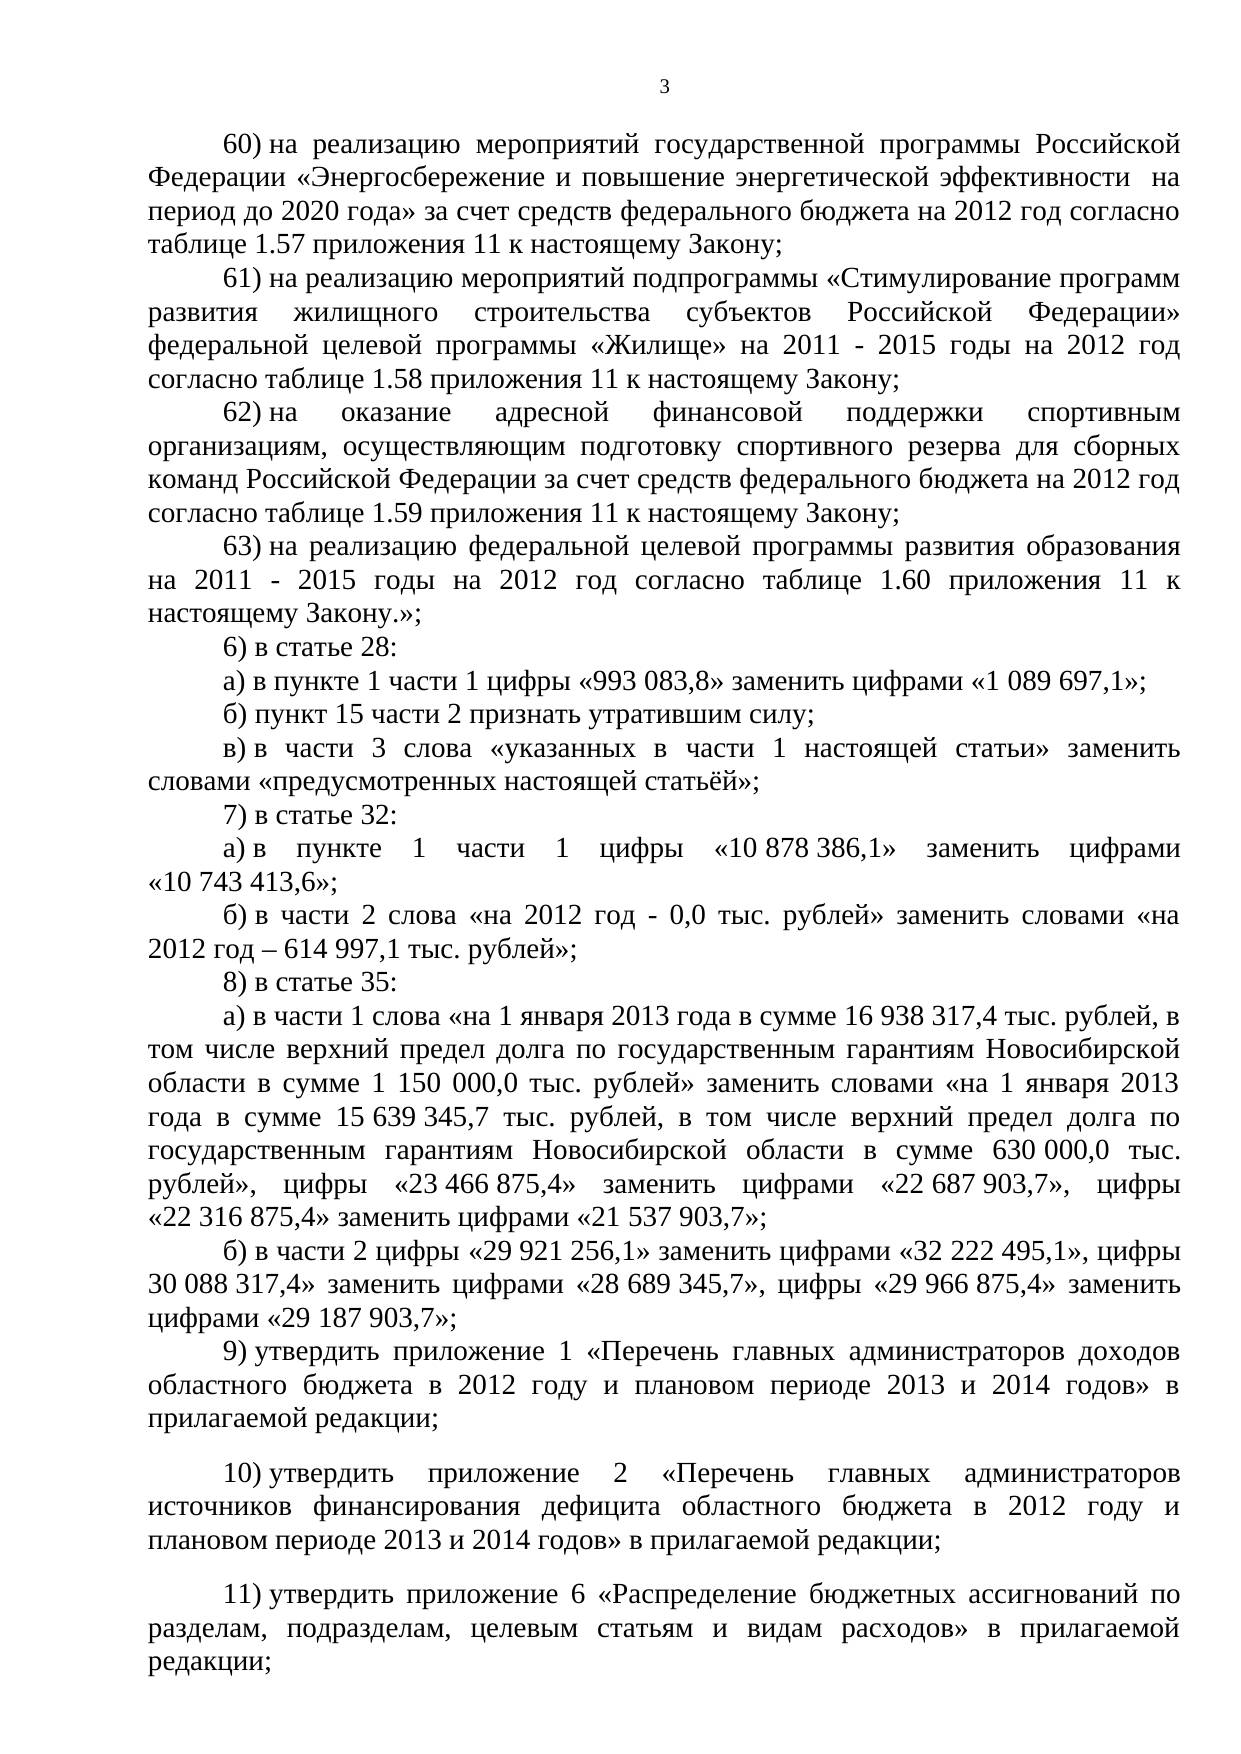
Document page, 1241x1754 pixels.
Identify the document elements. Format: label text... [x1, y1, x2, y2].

text 8) в статье 35: [148, 964, 1181, 998]
text 61) на реализацию мероприятий подпрограммы «Стимулирование программ развития жилищного строительства субъектов Российской Федерации» федеральной целевой программы «Жилище» на 2011 - 2015 годы на 2012 год согласно таблице 1.58 приложения 11 к настоящему Закону; [148, 260, 1181, 394]
text б) пункт 15 части 2 признать утратившим силу; [148, 696, 1181, 730]
text 9) утвердить приложение 1 «Перечень главных администраторов доходов областного бюджета в 2012 году и плановом периоде 2013 и 2014 годов» в прилагаемой редакции; [148, 1333, 1181, 1434]
text а) в части 1 слова «на 1 января 2013 года в сумме 16 938 317,4 тыс. рублей, в том числе верхний предел долга по государственным гарантиям Новосибирской области в сумме 1 150 000,0 тыс. рублей» заменить словами «на 1 января 2013 года в сумме 15 639 345,7 тыс. рублей, в том числе верхний предел долга по государственным гарантиям Новосибирской области в сумме 630 000,0 тыс. рублей», цифры «23 466 875,4» заменить цифрами «22 687 903,7», цифры «22 316 875,4» заменить цифрами «21 537 903,7»; [148, 998, 1181, 1233]
text б) в части 2 цифры «29 921 256,1» заменить цифрами «32 222 495,1», цифры 30 088 317,4» заменить цифрами «28 689 345,7», цифры «29 966 875,4» заменить цифрами «29 187 903,7»; [148, 1233, 1181, 1333]
text в) в части 3 слова «указанных в части 1 настоящей статьи» заменить словами «предусмотренных настоящей статьёй»; [148, 730, 1181, 797]
text 10) утвердить приложение 2 «Перечень главных администраторов источников финансирования дефицита областного бюджета в 2012 году и плановом периоде 2013 и 2014 годов» в прилагаемой редакции; [148, 1455, 1181, 1556]
text 7) в статье 32: [148, 797, 1181, 830]
text 63) на реализацию федеральной целевой программы развития образования на 2011 - 2015 годы на 2012 год согласно таблице 1.60 приложения 11 к настоящему Закону.»; [148, 528, 1181, 629]
text 6) в статье 28: [148, 629, 1181, 663]
text 11) утвердить приложение 6 «Распределение бюджетных ассигнований по разделам, подразделам, целевым статьям и видам расходов» в прилагаемой редакции; [148, 1576, 1181, 1677]
text 62) на оказание адресной финансовой поддержки спортивным организациям, осуществляющим подготовку спортивного резерва для сборных команд Российской Федерации за счет средств федерального бюджета на 2012 год согласно таблице 1.59 приложения 11 к настоящему Закону; [148, 394, 1181, 528]
text 60) на реализацию мероприятий государственной программы Российской Федерации «Энергосбережение и повышение энергетической эффективности на период до 2020 года» за счет средств федерального бюджета на 2012 год согласно таблице 1.57 приложения 11 к настоящему Закону; [148, 126, 1181, 260]
text а) в пункте 1 части 1 цифры «10 878 386,1» заменить цифрами «10 743 413,6»; [148, 830, 1181, 897]
text а) в пункте 1 части 1 цифры «993 083,8» заменить цифрами «1 089 697,1»; [148, 663, 1181, 696]
text б) в части 2 слова «на 2012 год - 0,0 тыс. рублей» заменить словами «на 2012 год – 614 997,1 тыс. рублей»; [148, 897, 1181, 964]
